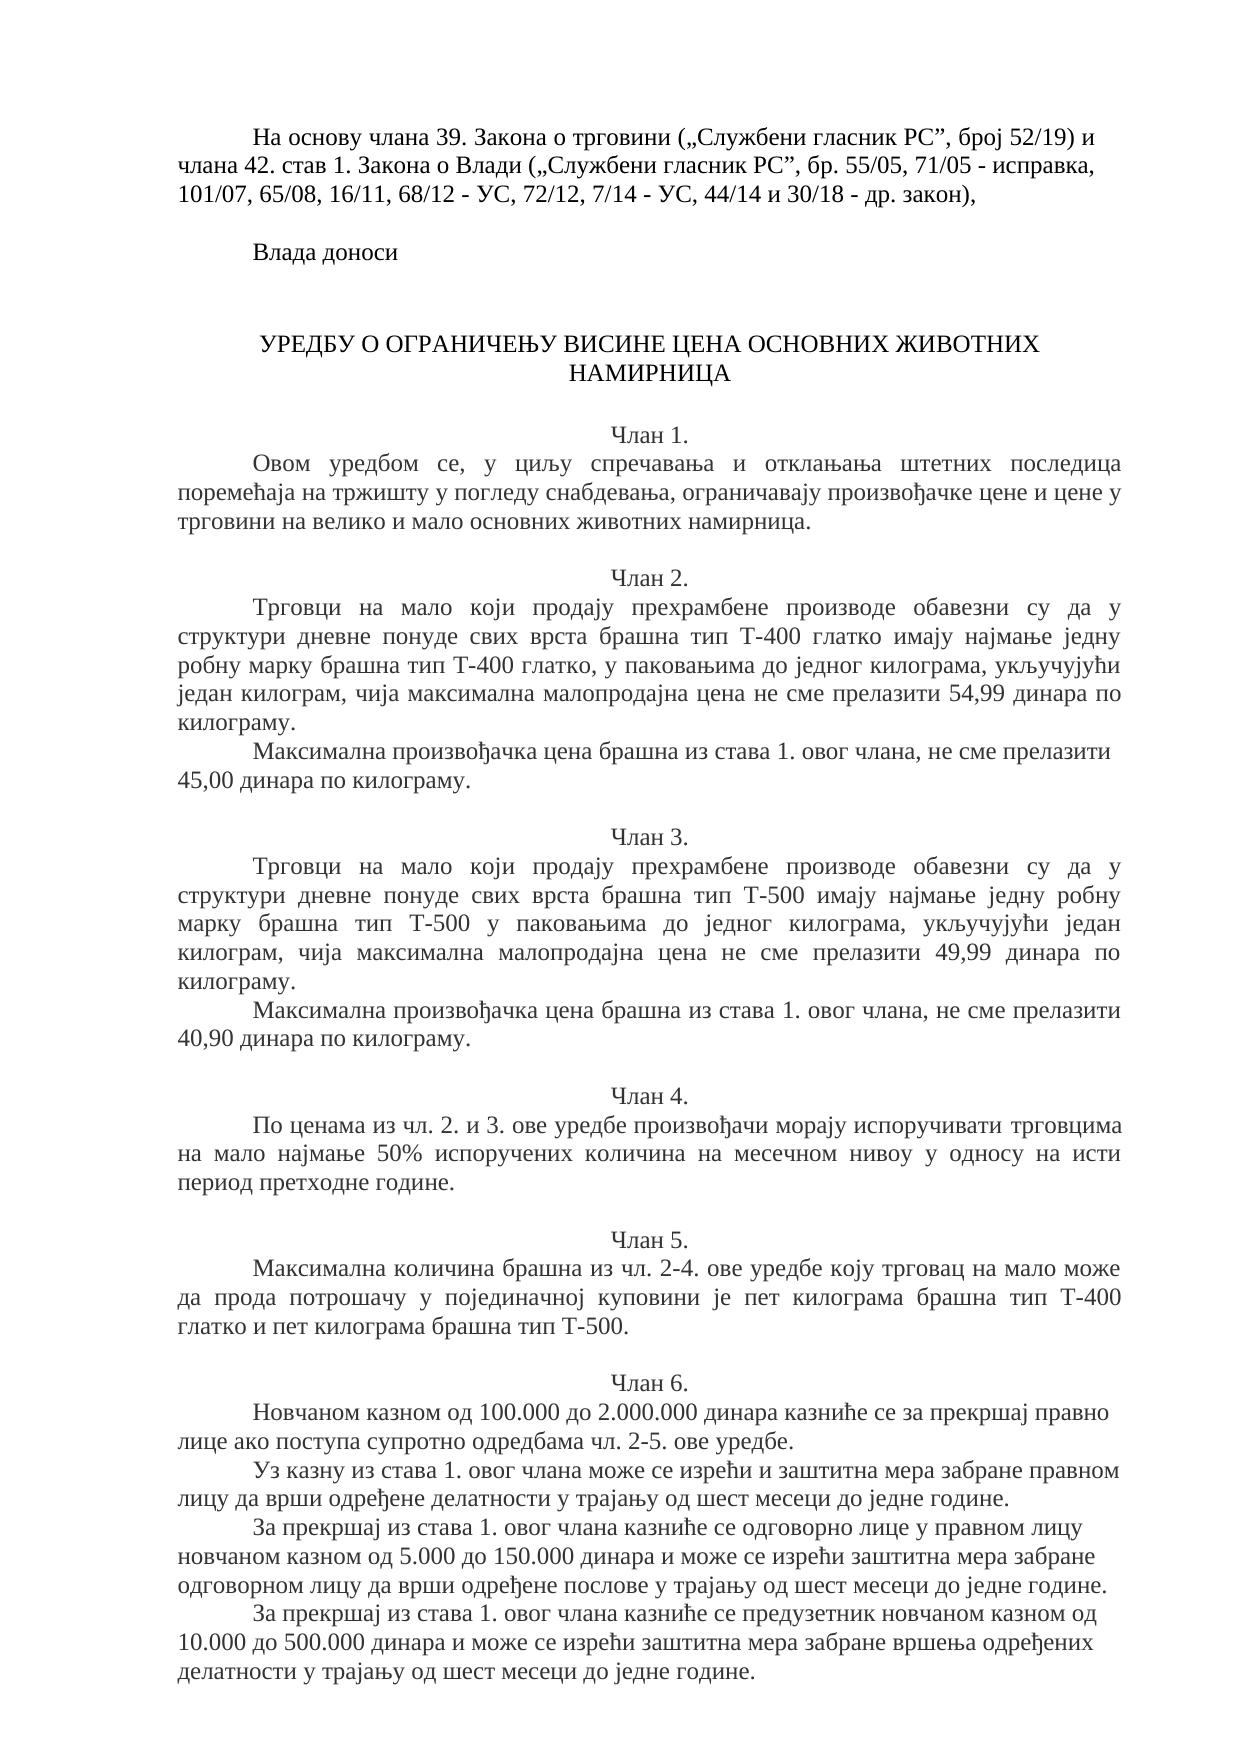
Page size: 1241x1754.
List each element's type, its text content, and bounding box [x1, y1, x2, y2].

text За прекршај из става 1. овог члана казниће се предузетник новчаном казном од 10.000 до 500.000 динара и може се изрећи заштитна мера забране вршења одређених делатности у трајању од шест месеци до једне године. [177, 1598, 1122, 1685]
text Уз казну из става 1. овог члана може се изрећи и заштитна мера забране правном лицу да врши одређене делатности у трајању од шест месеци до једне године. [177, 1455, 1122, 1512]
text За прекршај из става 1. овог члана казниће се одговорно лице у правном лицу новчаном казном од 5.000 до 150.000 динара и може се изрећи заштитна мера забране одговорном лицу да врши одређене послове у трајању од шест месеци до једне године. [177, 1512, 1122, 1598]
text Члан 5. [177, 1225, 1122, 1253]
text Члан 6. [177, 1368, 1122, 1397]
text По ценама из чл. 2. и 3. ове уредбе произвођачи морају испоручивати трговцима на мало најмање 50% испоручених количина на месечном нивоу у односу на исти период претходне године. [177, 1110, 1122, 1196]
text На основу члана 39. Закона о трговини („Службени гласник РС”, број 52/19) и члана 42. став 1. Закона о Влади („Службени гласник РС”, бр. 55/05, 71/05 - исправка, 101/07, 65/08, 16/11, 68/12 - УС, 72/12, 7/14 - УС, 44/14 и 30/18 - др. закон), [177, 122, 1096, 208]
text Новчаном казном од 100.000 до 2.000.000 динара казниће се за прекршај правно лице ако поступа супротно одредбама чл. 2-5. ове уредбе. [177, 1397, 1122, 1455]
text Члан 1. [177, 420, 1122, 448]
text УРЕДБУ О ОГРАНИЧЕЊУ ВИСИНЕ ЦЕНА ОСНОВНИХ ЖИВОТНИХ НАМИРНИЦА [177, 329, 1122, 387]
text Члан 3. [177, 822, 1122, 851]
text Трговци на мало који продају прехрамбене производе обавезни су да у структури дневне понуде свих врста брашна тип Т-500 имају најмање једну робну марку брашна тип Т-500 у паковањима до једног килограма, укључујући један килограм, чија максимална малопродајна цена не сме прелазити 49,99 динара по килограму. [177, 851, 1122, 995]
text Трговци на мало који продају прехрамбене производе обавезни су да у структури дневне понуде свих врста брашна тип Т-400 глатко имају најмање једну робну марку брашна тип Т-400 глатко, у паковањима до једног килограма, укључујући један килограм, чија максимална малопродајна цена не сме прелазити 54,99 динара по килограму. [177, 592, 1122, 736]
text Члан 4. [177, 1081, 1122, 1110]
text Члан 2. [177, 563, 1122, 592]
text Максимална произвођачка цена брашна из става 1. овог члана, не сме прелазити 45,00 динара по килограму. [177, 736, 1122, 793]
text Максимална произвођачка цена брашна из става 1. овог члана, не сме прелазити 40,90 динара по килограму. [177, 995, 1122, 1052]
text Овом уредбом се, у циљу спречавања и отклањања штетних последица поремећаја на тржишту у погледу снабдевања, ограничавају произвођачке цене и цене у трговини на велико и мало основних животних намирница. [177, 448, 1122, 535]
text Влада доноси [177, 237, 1096, 266]
text Максимална количина брашна из чл. 2-4. ове уредбе коју трговац на мало може да прода потрошачу у појединачној куповини је пет килограма брашна тип Т-400 глатко и пет килограма брашна тип Т-500. [177, 1253, 1122, 1340]
